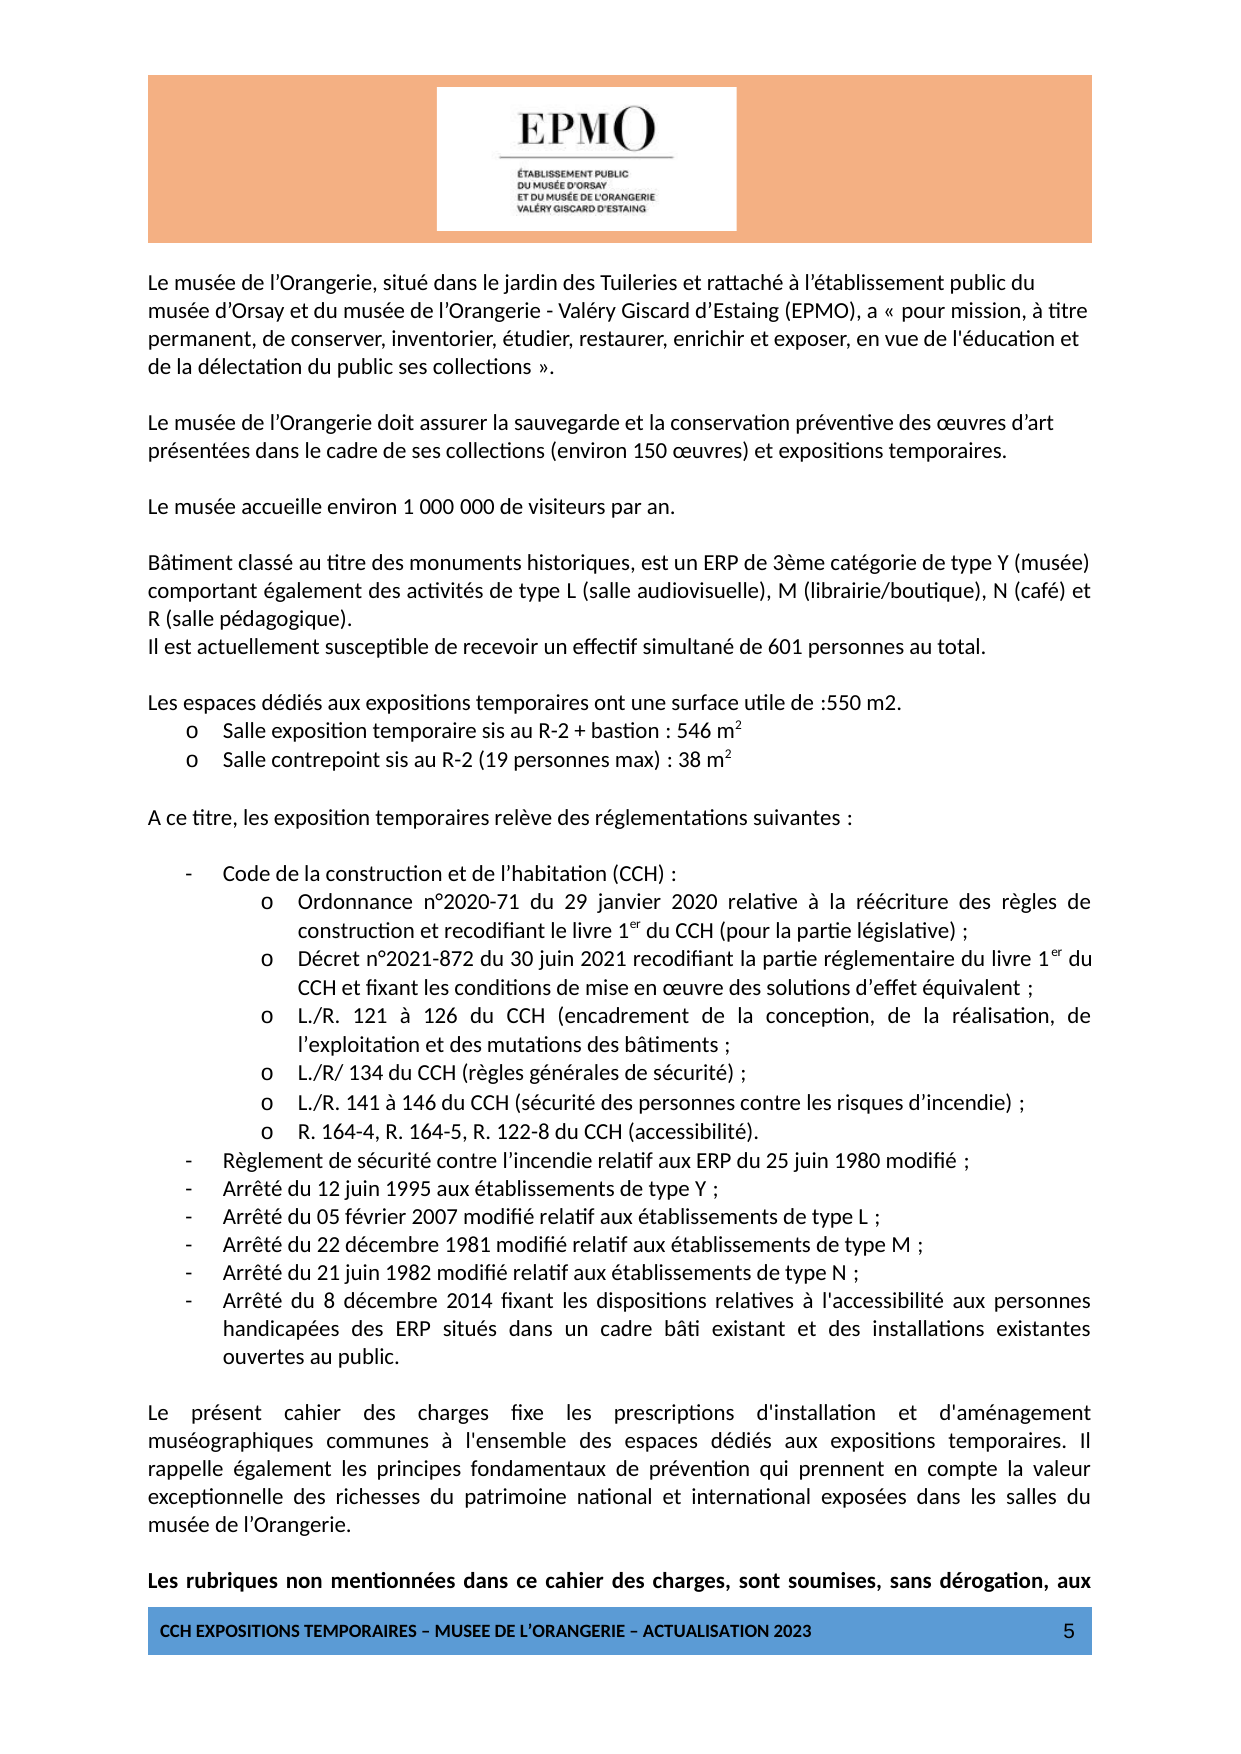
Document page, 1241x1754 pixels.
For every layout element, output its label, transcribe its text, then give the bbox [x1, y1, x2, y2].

list Salle exposition temporaire sis au R-2 + bastion : 546 m2 [185, 716, 1092, 746]
text Bâtiment classé au titre des monuments historiques, est un ERP de 3ème catégorie de type Y (musée) comportant également des activités de type L (salle audiovisuelle), M (librairie/boutique), N (café) et R (salle pédagogique). [148, 548, 1092, 632]
list Arrêté du 21 juin 1982 modifié relatif aux établissements de type N ; [185, 1258, 1092, 1286]
text Le présent cahier des charges fixe les prescriptions d'installation et d'aménagement muséographiques communes à l'ensemble des espaces dédiés aux expositions temporaires. Il rappelle également les principes fondamentaux de prévention qui prennent en compte la valeur exceptionnelle des richesses du patrimoine national et international exposées dans les salles du musée de l’Orangerie. [148, 1398, 1092, 1538]
text Les espaces dédiés aux expositions temporaires ont une surface utile de :550 m2. [148, 688, 1092, 716]
list Salle contrepoint sis au R-2 (19 personnes max) : 38 m2 [185, 746, 1092, 775]
list L./R. 121 à 126 du CCH (encadrement de la conception, de la réalisation, de l’exploitation et des mutations des bâtiments ; [260, 1001, 1092, 1058]
list Décret n°2021-872 du 30 juin 2021 recodifiant la partie réglementaire du livre 1er du CCH et fixant les conditions de mise en œuvre des solutions d’effet équivalent ; [260, 944, 1092, 1001]
list Ordonnance n°2020-71 du 29 janvier 2020 relative à la réécriture des règles de construction et recodifiant le livre 1er du CCH (pour la partie législative) ; [260, 887, 1092, 944]
text Le musée de l’Orangerie doit assurer la sauvegarde et la conservation préventive des œuvres d’art présentées dans le cadre de ses collections (environ 150 œuvres) et expositions temporaires. [148, 408, 1092, 464]
text Le musée accueille environ 1 000 000 de visiteurs par an. [148, 492, 1092, 520]
list L./R. 141 à 146 du CCH (sécurité des personnes contre les risques d’incendie) ; [260, 1088, 1092, 1117]
list Arrêté du 12 juin 1995 aux établissements de type Y ; [185, 1174, 1092, 1202]
list L./R/ 134 du CCH (règles générales de sécurité) ; [260, 1058, 1092, 1088]
list Code de la construction et de l’habitation (CCH) : [185, 859, 1092, 887]
list Arrêté du 8 décembre 2014 fixant les dispositions relatives à l'accessibilité aux personnes handicapées des ERP situés dans un cadre bâti existant et des installations existantes ouvertes au public. [185, 1286, 1092, 1370]
list Arrêté du 22 décembre 1981 modifié relatif aux établissements de type M ; [185, 1230, 1092, 1258]
text A ce titre, les exposition temporaires relève des réglementations suivantes : [148, 803, 1092, 831]
picture [436, 87, 737, 231]
text Il est actuellement susceptible de recevoir un effectif simultané de 601 personnes au total. [148, 632, 1092, 660]
text Le musée de l’Orangerie, situé dans le jardin des Tuileries et rattaché à l’établissement public du musée d’Orsay et du musée de l’Orangerie - Valéry Giscard d’Estaing (EPMO), a « pour mission, à titre permanent, de conserver, inventorier, étudier, restaurer, enrichir et exposer, en vue de l'éducation et de la délectation du public ses collections ». [148, 268, 1092, 380]
list R. 164-4, R. 164-5, R. 122-8 du CCH (accessibilité). [260, 1117, 1092, 1146]
list Règlement de sécurité contre l’incendie relatif aux ERP du 25 juin 1980 modifié ; [185, 1146, 1092, 1174]
list Arrêté du 05 février 2007 modifié relatif aux établissements de type L ; [185, 1202, 1092, 1230]
